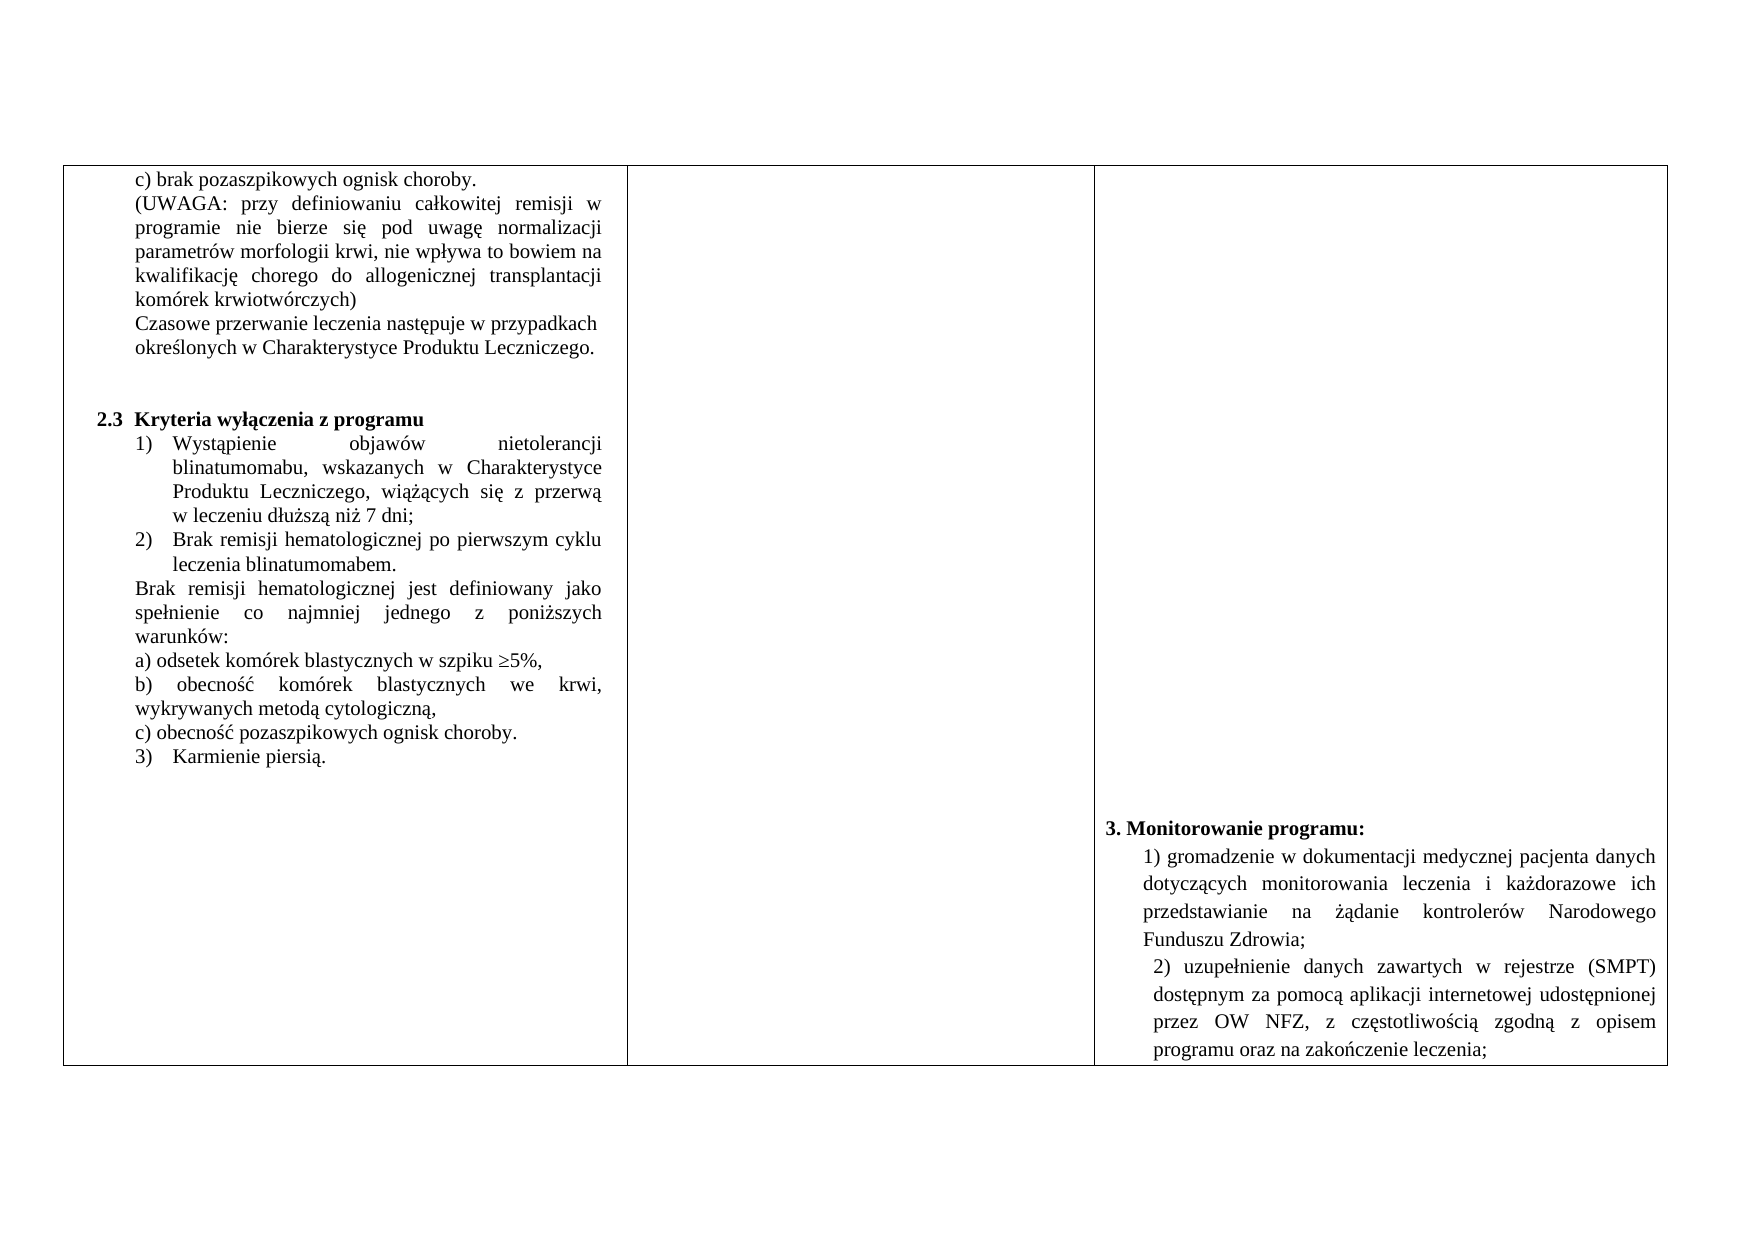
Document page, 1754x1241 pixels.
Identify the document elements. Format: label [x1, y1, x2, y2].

table_cell [628, 166, 1094, 1064]
table_cell [64, 166, 627, 1064]
table_cell [1095, 166, 1667, 1064]
